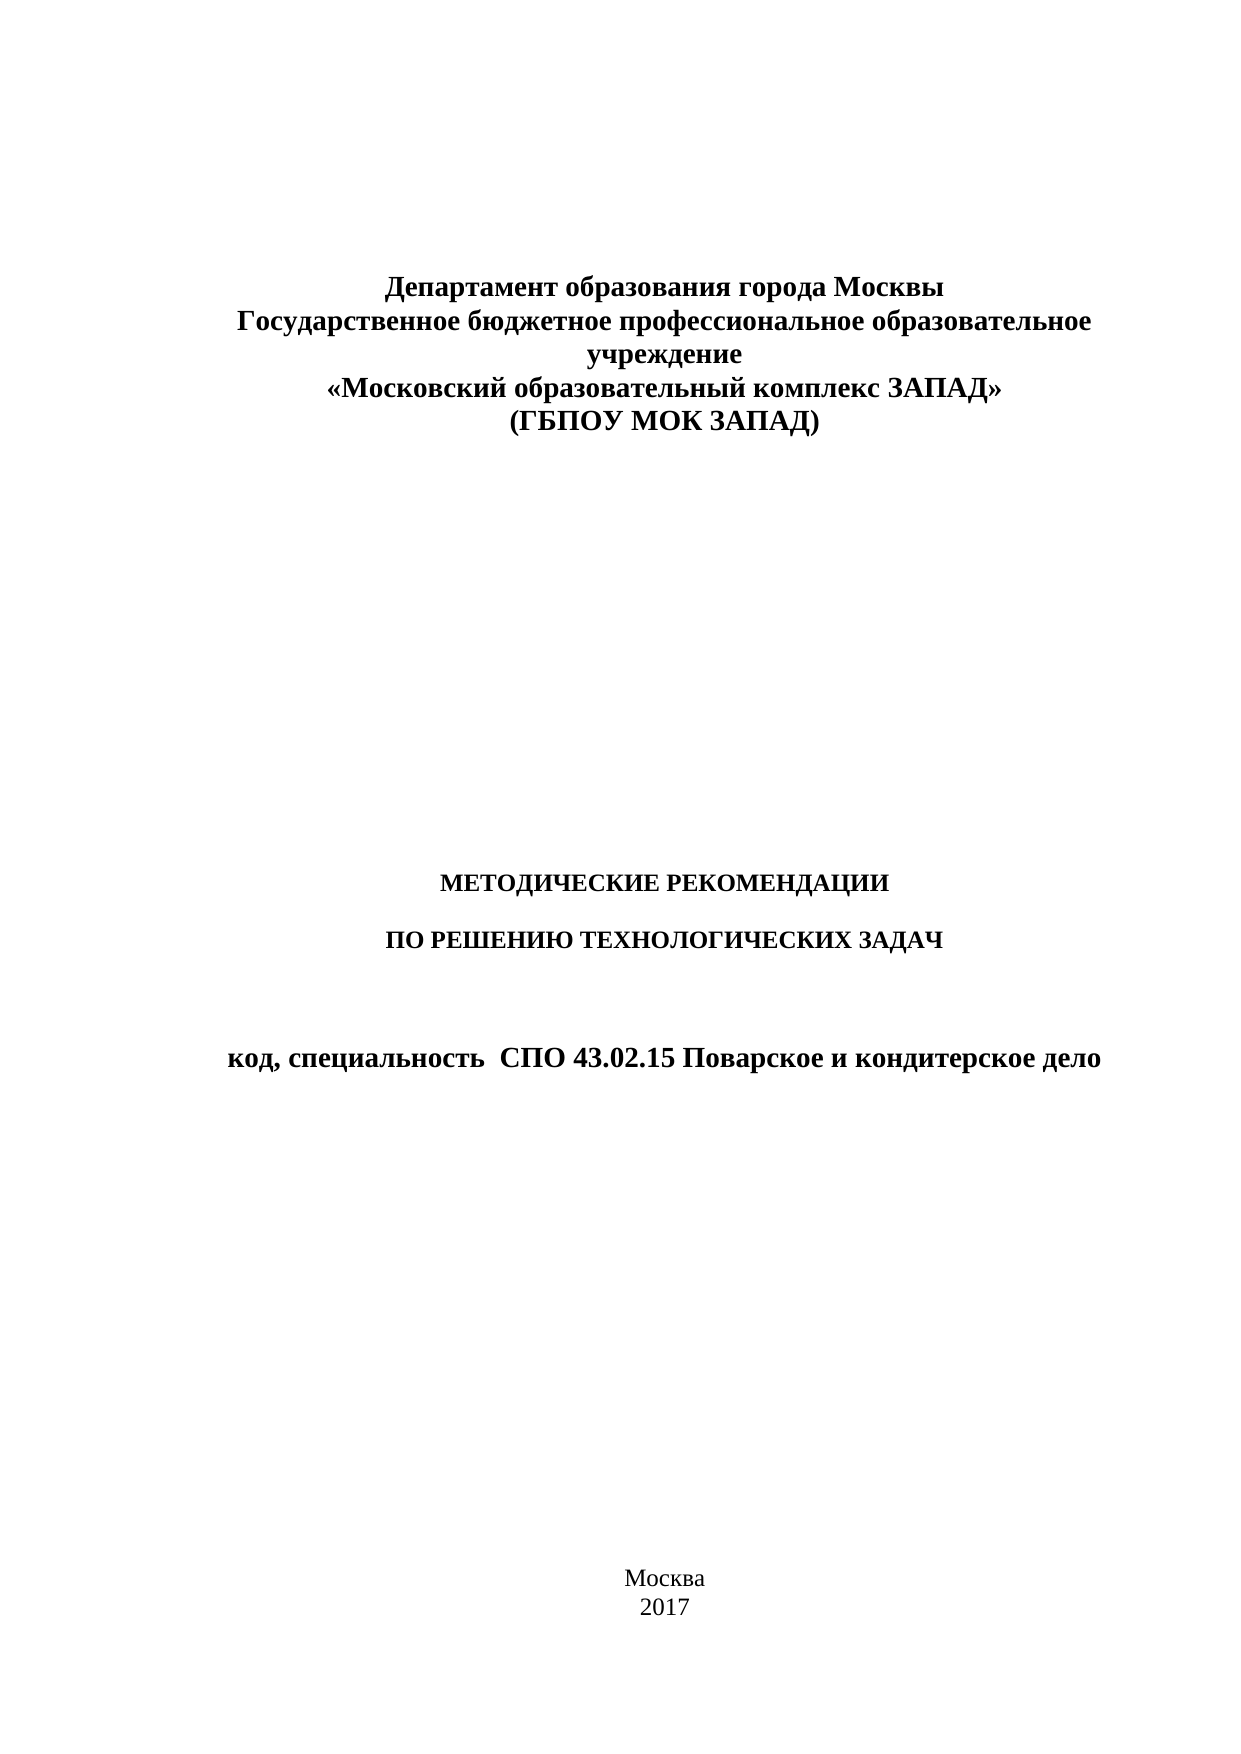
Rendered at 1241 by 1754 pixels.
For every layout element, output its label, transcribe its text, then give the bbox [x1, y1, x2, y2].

text 2017 [177, 1592, 1152, 1620]
text по решению технологических задач [177, 926, 1152, 954]
text (ГБПОУ МОК ЗАПАД) [177, 403, 1152, 437]
text методические рекомендации [177, 868, 1152, 897]
text Департамент образования города Москвы [177, 269, 1152, 303]
text «Московский образовательный комплекс ЗАПАД» [177, 370, 1152, 403]
text Государственное бюджетное профессиональное образовательное учреждение [177, 303, 1152, 370]
text Москва [177, 1563, 1152, 1592]
text код, специальность СПО 43.02.15 Поварское и кондитерское дело [177, 1041, 1152, 1074]
